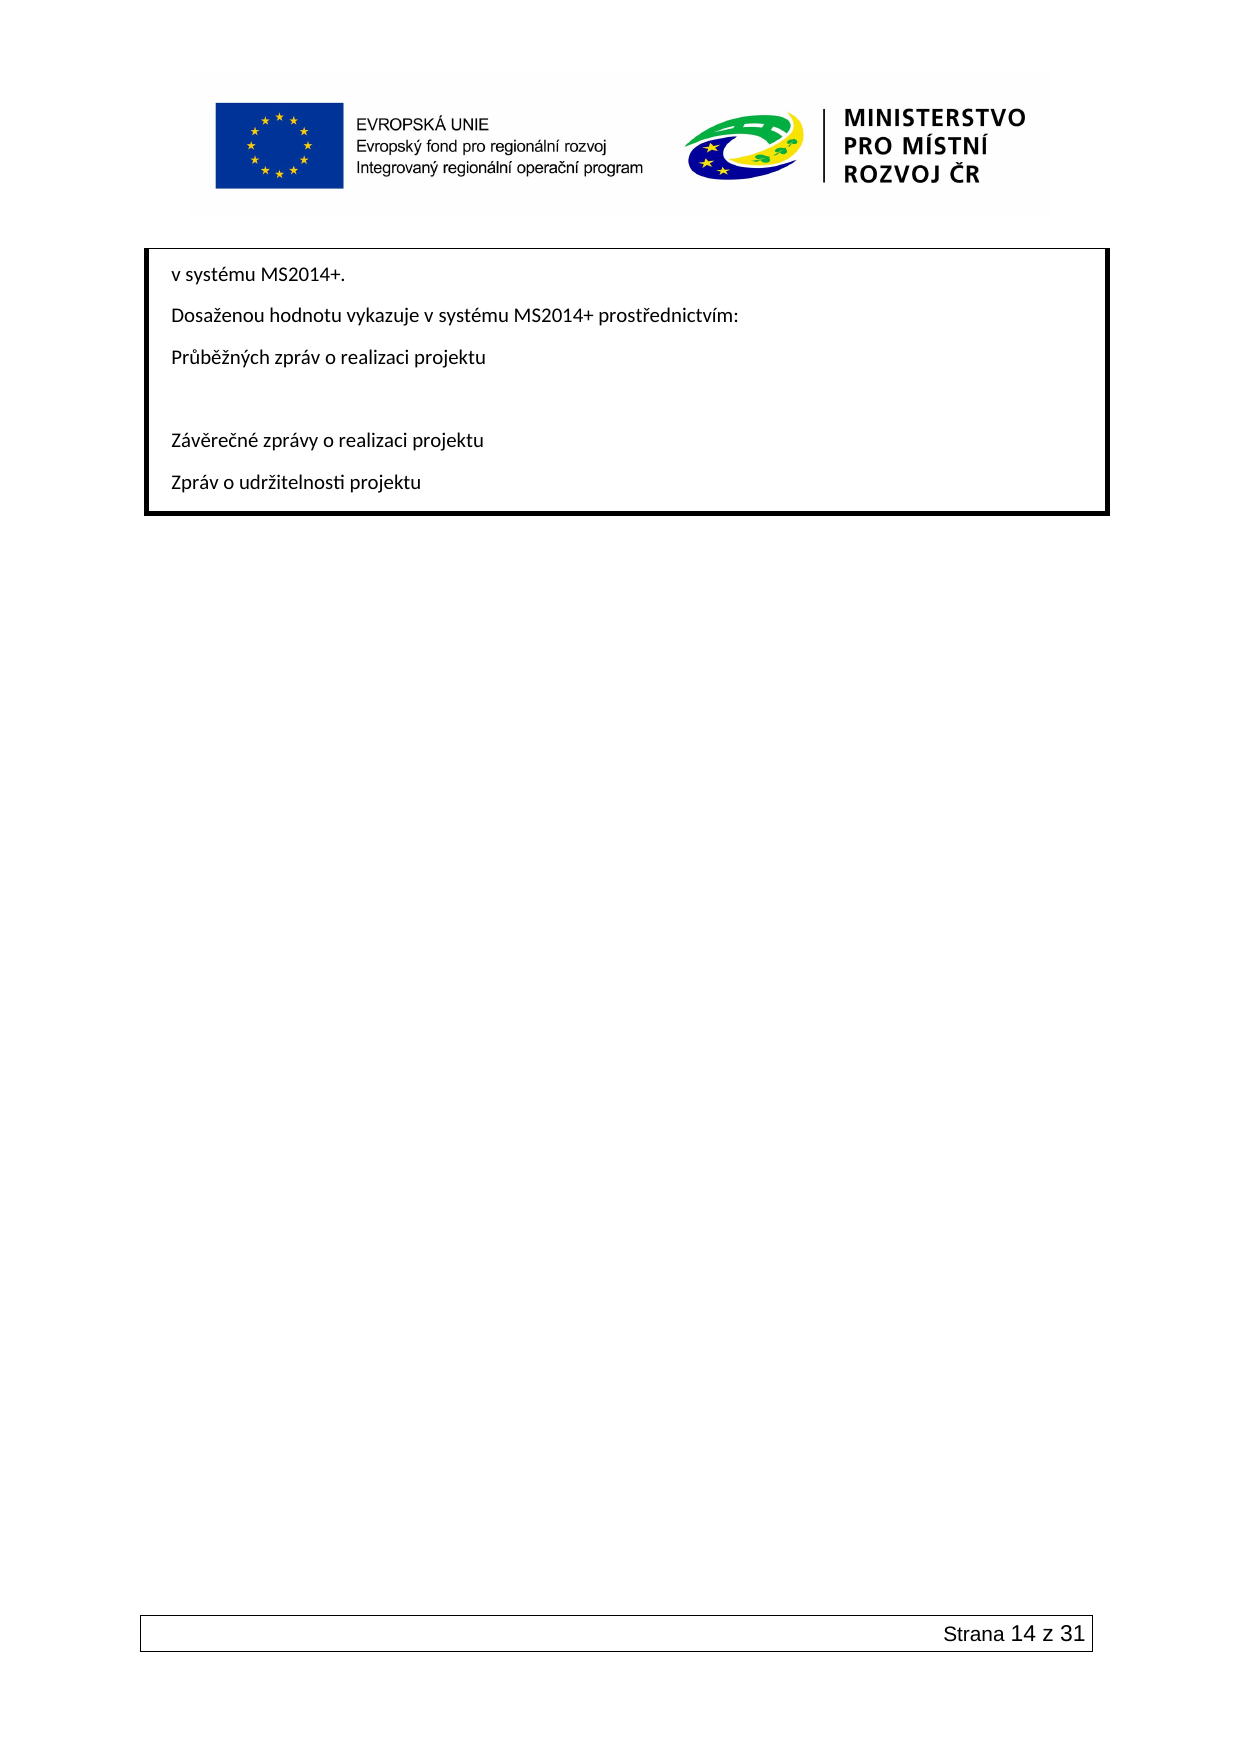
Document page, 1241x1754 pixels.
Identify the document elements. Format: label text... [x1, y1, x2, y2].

picture [187, 73, 1053, 217]
